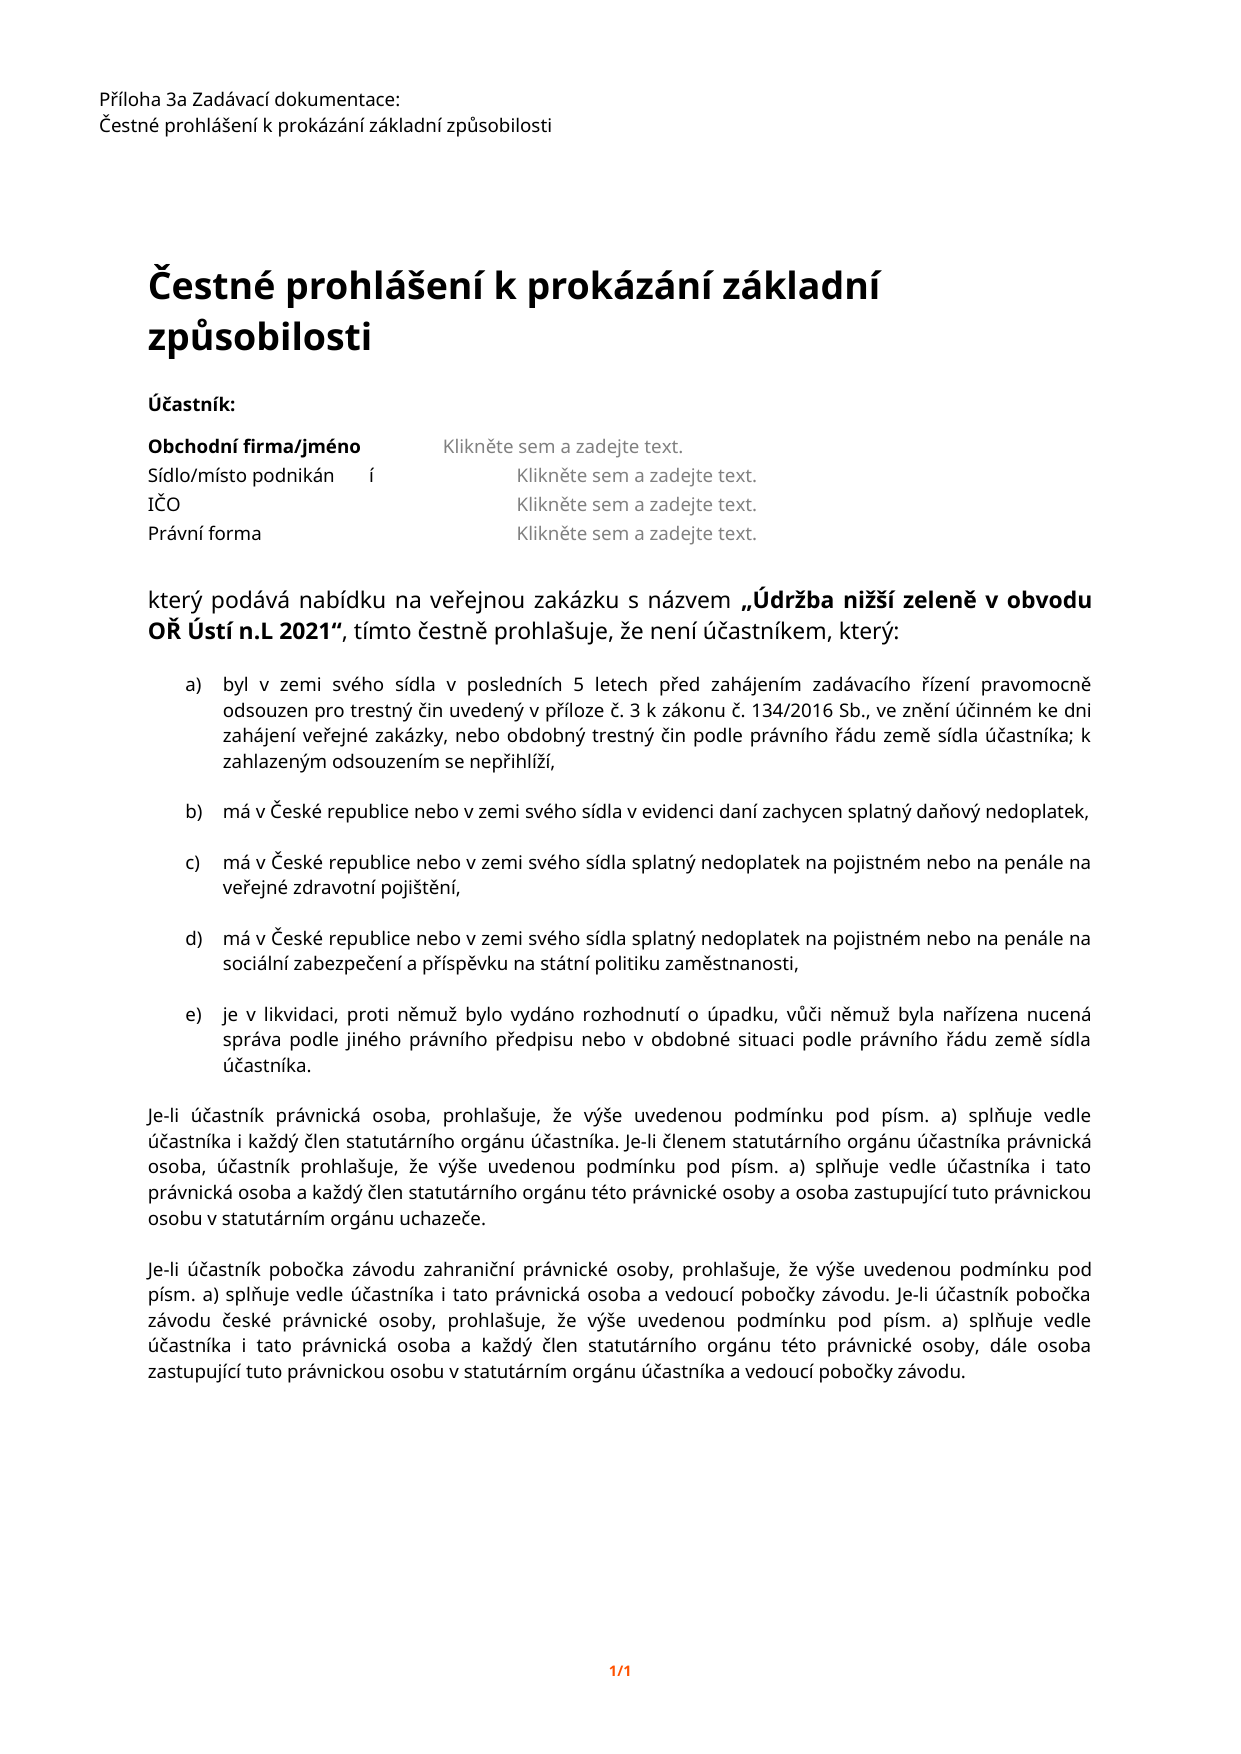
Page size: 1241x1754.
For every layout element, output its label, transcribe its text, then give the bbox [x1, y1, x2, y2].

list má v České republice nebo v zemi svého sídla splatný nedoplatek na pojistném nebo na penále na sociální zabezpečení a příspěvku na státní politiku zaměstnanosti, [185, 925, 1093, 976]
text IČO [148, 488, 1093, 517]
list je v likvidaci, proti němuž bylo vydáno rozhodnutí o úpadku, vůči němuž byla nařízena nucená správa podle jiného právního předpisu nebo v obdobné situaci podle právního řádu země sídla účastníka. [185, 1001, 1093, 1078]
list byl v zemi svého sídla v posledních 5 letech před zahájením zadávacího řízení pravomocně odsouzen pro trestný čin uvedený v příloze č. 3 k zákonu č. 134/2016 Sb., ve znění účinném ke dni zahájení veřejné zakázky, nebo obdobný trestný čin podle právního řádu země sídla účastníka; k zahlazeným odsouzením se nepřihlíží, [185, 671, 1093, 773]
title Čestné prohlášení k prokázání základní způsobilosti [148, 259, 1093, 362]
list má v České republice nebo v zemi svého sídla splatný nedoplatek na pojistném nebo na penále na veřejné zdravotní pojištění, [185, 849, 1093, 900]
list má v České republice nebo v zemi svého sídla v evidenci daní zachycen splatný daňový nedoplatek, [185, 798, 1093, 824]
text Sídlo/místo podnikán í [148, 459, 1093, 488]
text který podává nabídku na veřejnou zakázku s názvem „Údržba nižší zeleně v obvodu OŘ Ústí n.L 2021“, tímto čestně prohlašuje, že není účastníkem, který: [148, 584, 1093, 646]
text Účastník: [148, 387, 1093, 418]
text Obchodní firma/jméno [148, 430, 1093, 459]
text Je-li účastník pobočka závodu zahraniční právnické osoby, prohlašuje, že výše uvedenou podmínku pod písm. a) splňuje vedle účastníka i tato právnická osoba a vedoucí pobočky závodu. Je-li účastník pobočka závodu české právnické osoby, prohlašuje, že výše uvedenou podmínku pod písm. a) splňuje vedle účastníka i tato právnická osoba a každý člen statutárního orgánu této právnické osoby, dále osoba zastupující tuto právnickou osobu v statutárním orgánu účastníka a vedoucí pobočky závodu. [148, 1256, 1093, 1383]
text Je-li účastník právnická osoba, prohlašuje, že výše uvedenou podmínku pod písm. a) splňuje vedle účastníka i každý člen statutárního orgánu účastníka. Je-li členem statutárního orgánu účastníka právnická osoba, účastník prohlašuje, že výše uvedenou podmínku pod písm. a) splňuje vedle účastníka i tato právnická osoba a každý člen statutárního orgánu této právnické osoby a osoba zastupující tuto právnickou osobu v statutárním orgánu uchazeče. [148, 1103, 1093, 1230]
text Právní forma [148, 517, 1093, 546]
